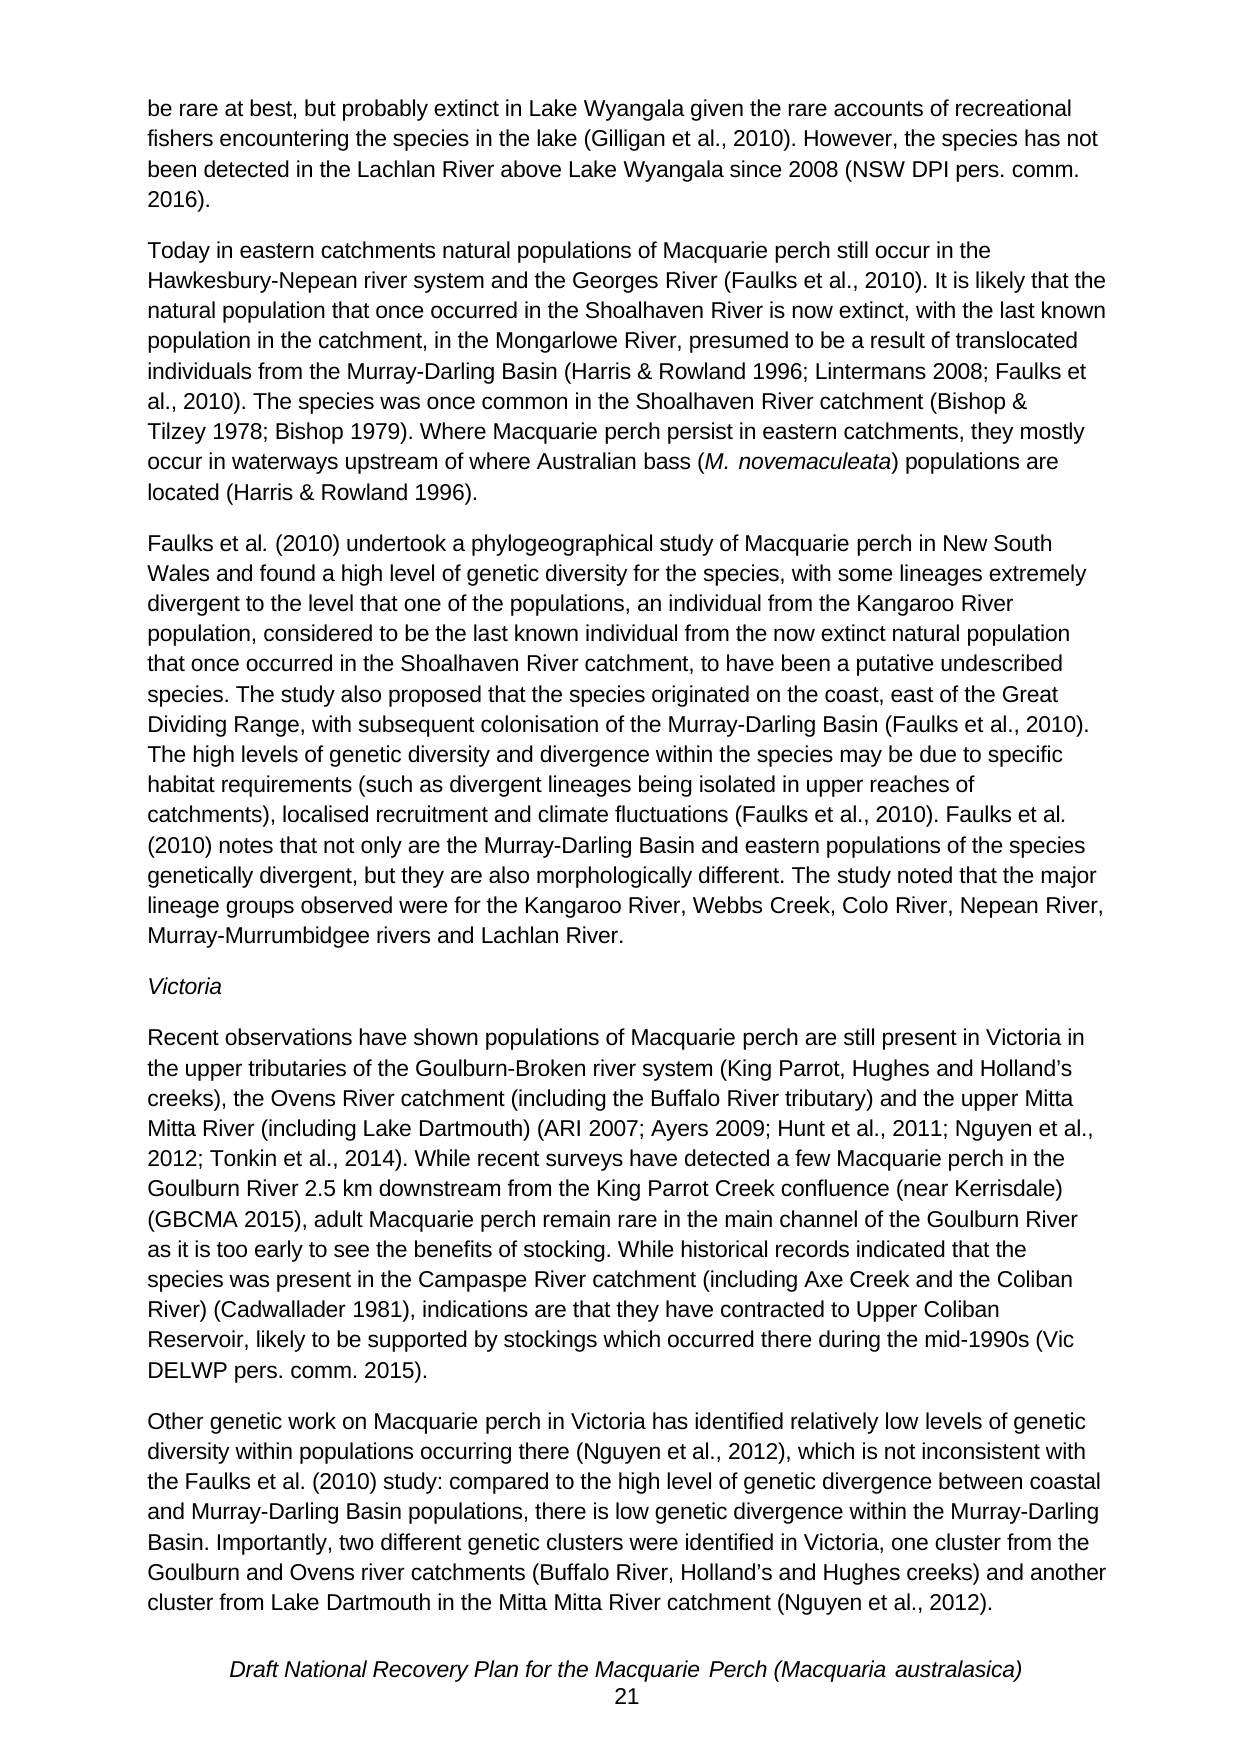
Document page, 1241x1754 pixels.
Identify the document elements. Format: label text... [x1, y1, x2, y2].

text Recent observations have shown populations of Macquarie perch are still present in Victoria in the upper tributaries of the Goulburn-Broken river system (King Parrot, Hughes and Holland’s creeks), the Ovens River catchment (including the Buffalo River tributary) and the upper Mitta Mitta River (including Lake Dartmouth) (ARI 2007; Ayers 2009; Hunt et al., 2011; Nguyen et al., 2012; Tonkin et al., 2014). While recent surveys have detected a few Macquarie perch in the Goulburn River 2.5 km downstream from the King Parrot Creek confluence (near Kerrisdale) (GBCMA 2015), adult Macquarie perch remain rare in the main channel of the Goulburn River as it is too early to see the benefits of stocking. While historical records indicated that the species was present in the Campaspe River catchment (including Axe Creek and the Coliban River) (Cadwallader 1981), indications are that they have contracted to Upper Coliban Reservoir, likely to be supported by stockings which occurred there during the mid-1990s (Vic DELWP pers. comm. 2015). [147, 1024, 1107, 1383]
text Today in eastern catchments natural populations of Macquarie perch still occur in the Hawkesbury-Nepean river system and the Georges River (Faulks et al., 2010). It is likely that the natural population that once occurred in the Shoalhaven River is now extinct, with the last known population in the catchment, in the Mongarlowe River, presumed to be a result of translocated individuals from the Murray-Darling Basin (Harris & Rowland 1996; Lintermans 2008; Faulks et al., 2010). The species was once common in the Shoalhaven River catchment (Bishop & Tilzey 1978; Bishop 1979). Where Macquarie perch persist in eastern catchments, they mostly occur in waterways upstream of where Australian bass (M. novemaculeata) populations are located (Harris & Rowland 1996). [147, 237, 1107, 505]
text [147, 95, 1107, 212]
text Other genetic work on Macquarie perch in Victoria has identified relatively low levels of genetic diversity within populations occurring there (Nguyen et al., 2012), which is not inconsistent with the Faulks et al. (2010) study: compared to the high level of genetic divergence between coastal and Murray-Darling Basin populations, there is low genetic divergence within the Murray-Darling Basin. Importantly, two different genetic clusters were identified in Victoria, one cluster from the Goulburn and Ovens river catchments (Buffalo River, Holland’s and Hughes creeks) and another cluster from Lake Dartmouth in the Mitta Mitta River catchment (Nguyen et al., 2012). [147, 1408, 1107, 1615]
text Victoria [147, 973, 1107, 1000]
text Faulks et al. (2010) undertook a phylogeographical study of Macquarie perch in New South Wales and found a high level of genetic diversity for the species, with some lineages extremely divergent to the level that one of the populations, an individual from the Kangaroo River population, considered to be the last known individual from the now extinct natural population that once occurred in the Shoalhaven River catchment, to have been a putative undescribed species. The study also proposed that the species originated on the coast, east of the Great Dividing Range, with subsequent colonisation of the Murray-Darling Basin (Faulks et al., 2010). The high levels of genetic diversity and divergence within the species may be due to specific habitat requirements (such as divergent lineages being isolated in upper reaches of catchments), localised recruitment and climate fluctuations (Faulks et al., 2010). Faulks et al. (2010) notes that not only are the Murray-Darling Basin and eastern populations of the species genetically divergent, but they are also morphologically different. The study noted that the major lineage groups observed were for the Kangaroo River, Webbs Creek, Colo River, Nepean River, Murray-Murrumbidgee rivers and Lachlan River. [147, 529, 1107, 949]
